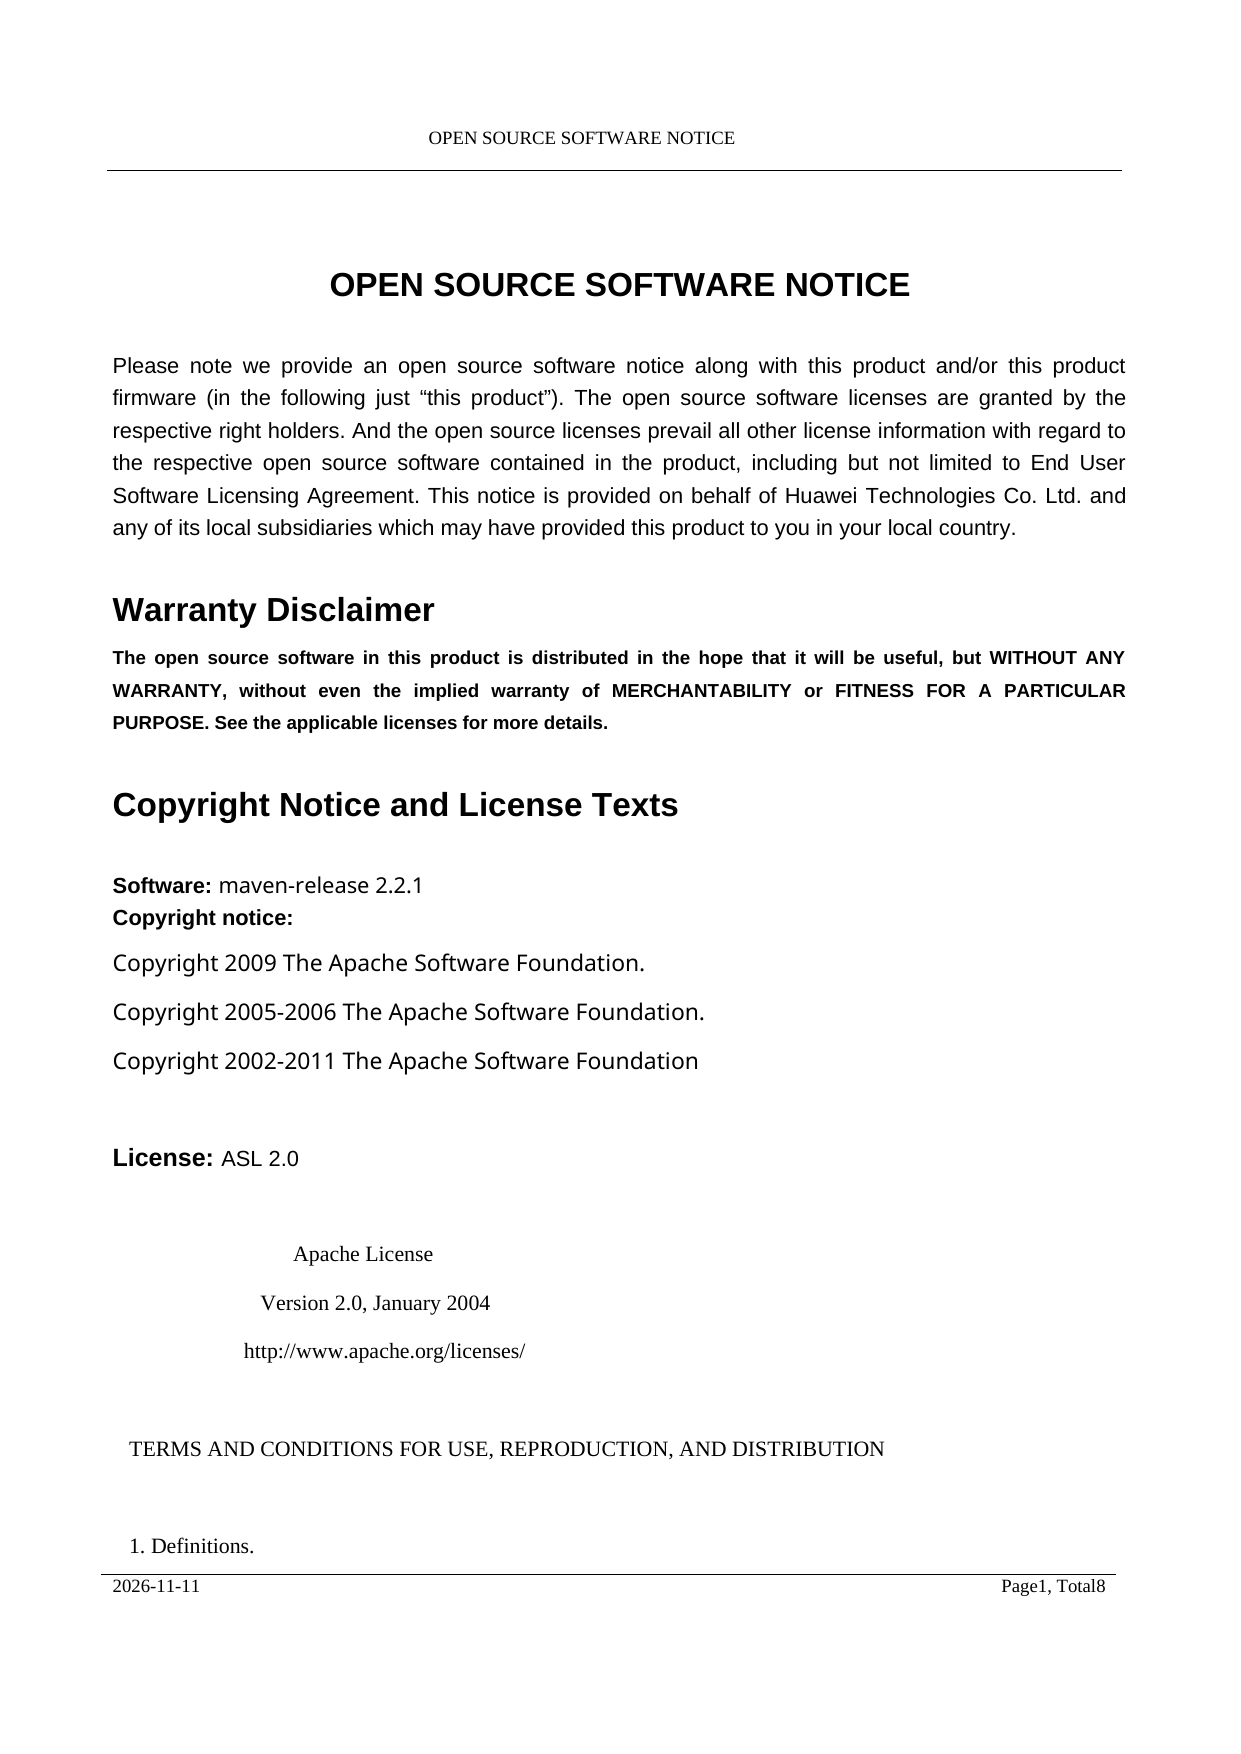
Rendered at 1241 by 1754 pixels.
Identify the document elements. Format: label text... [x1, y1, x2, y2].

text Copyright 2009 The Apache Software Foundation. Copyright 2005-2006 The Apache Software Foundation. Copyright 2002-2011 The Apache Software Foundation [112, 947, 1128, 1125]
text Copyright Notice and License Texts [112, 771, 1128, 836]
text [112, 1188, 1128, 1562]
text OPEN SOURCE SOFTWARE NOTICE [112, 251, 1128, 316]
text The open source software in this product is distributed in the hope that it will be useful, but WITHOUT ANY WARRANTY, without even the implied warranty of MERCHANTABILITY or FITNESS FOR A PARTICULAR PURPOSE. See the applicable licenses for more details. [112, 641, 1128, 739]
text Software: maven-release 2.2.1 [112, 869, 1128, 901]
text Copyright notice: [112, 901, 1128, 934]
text License: ASL 2.0 [112, 1142, 1128, 1174]
text Please note we provide an open source software notice along with this product and/or this product firmware (in the following just “this product”). The open source software licenses are granted by the respective right holders. And the open source licenses prevail all other license information with regard to the respective open source software contained in the product, including but not limited to End User Software Licensing Agreement. This notice is provided on behalf of Huawei Technologies Co. Ltd. and any of its local subsidiaries which may have provided this product to you in your local country. [112, 349, 1128, 544]
text Warranty Disclaimer [112, 576, 1128, 641]
